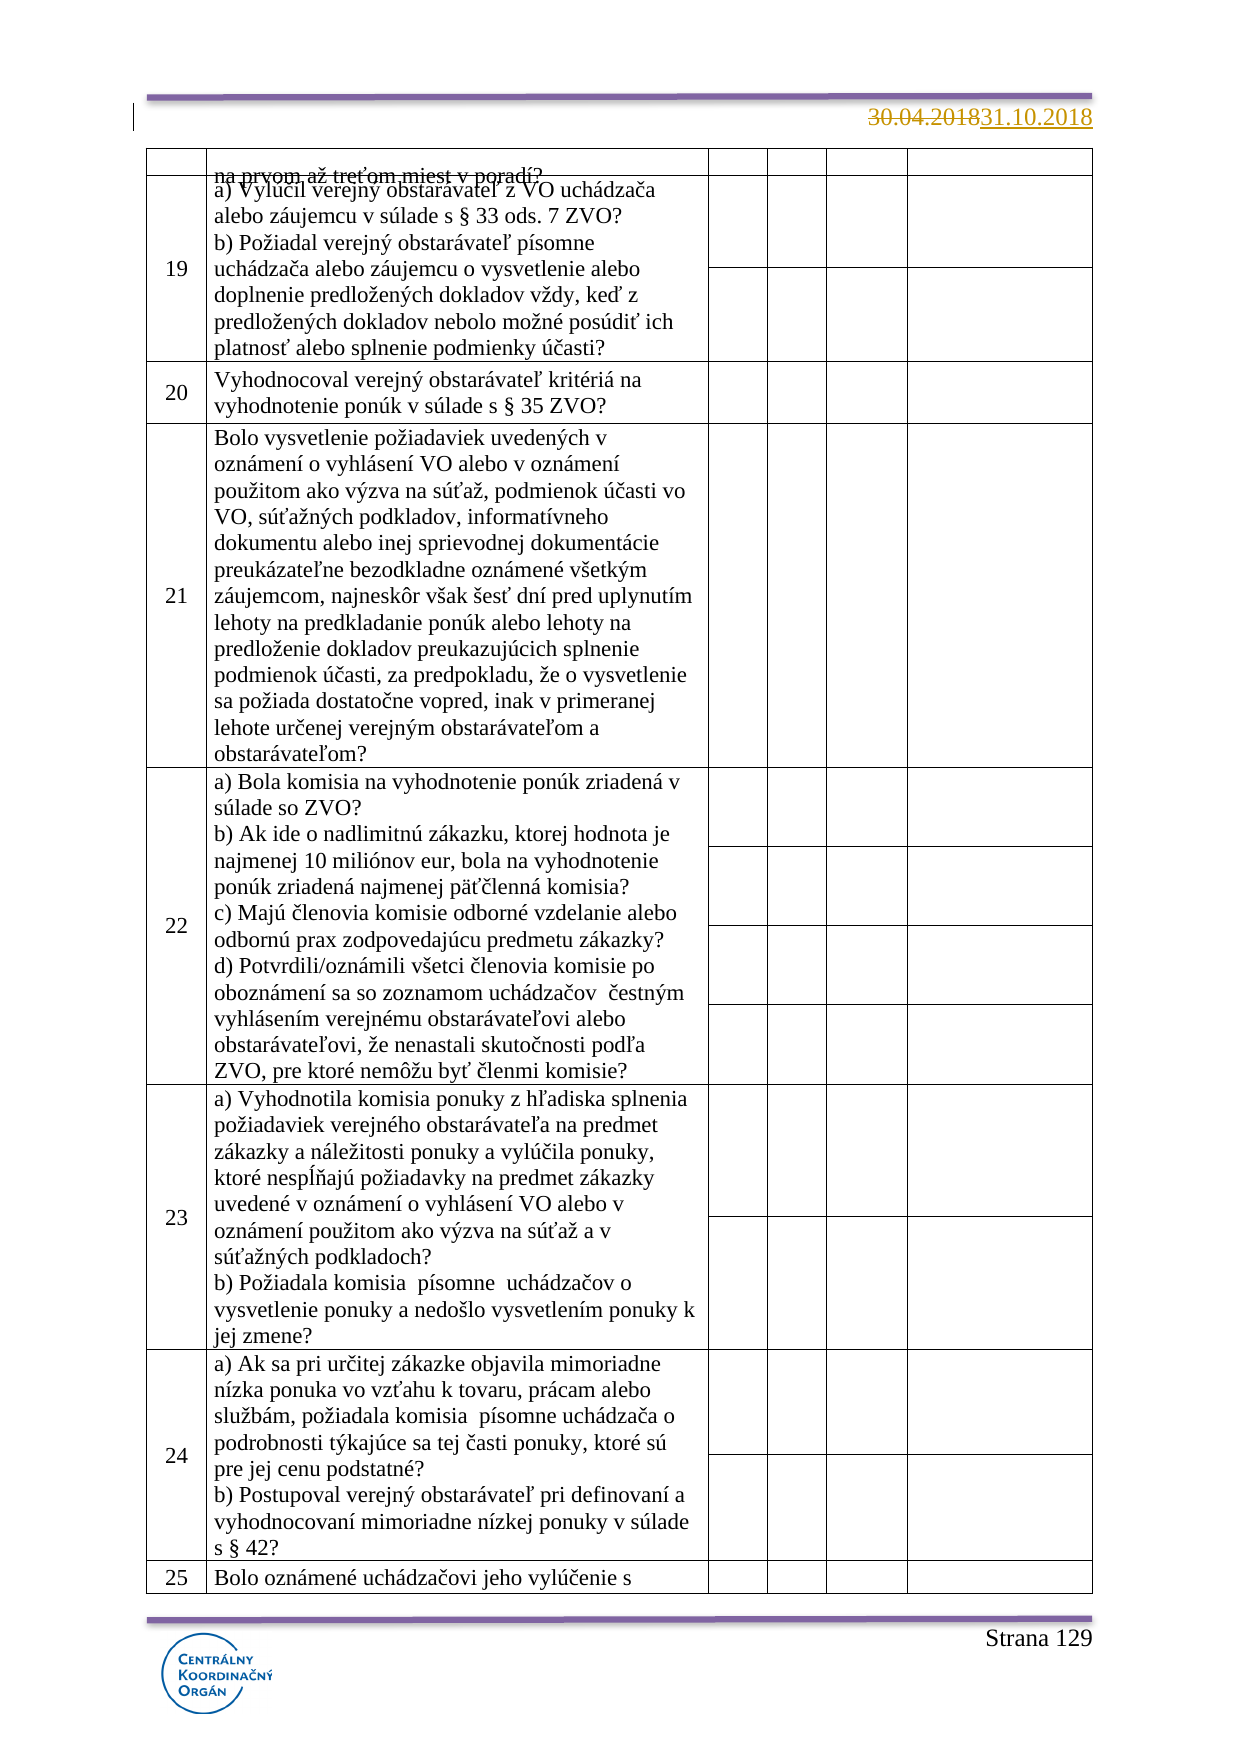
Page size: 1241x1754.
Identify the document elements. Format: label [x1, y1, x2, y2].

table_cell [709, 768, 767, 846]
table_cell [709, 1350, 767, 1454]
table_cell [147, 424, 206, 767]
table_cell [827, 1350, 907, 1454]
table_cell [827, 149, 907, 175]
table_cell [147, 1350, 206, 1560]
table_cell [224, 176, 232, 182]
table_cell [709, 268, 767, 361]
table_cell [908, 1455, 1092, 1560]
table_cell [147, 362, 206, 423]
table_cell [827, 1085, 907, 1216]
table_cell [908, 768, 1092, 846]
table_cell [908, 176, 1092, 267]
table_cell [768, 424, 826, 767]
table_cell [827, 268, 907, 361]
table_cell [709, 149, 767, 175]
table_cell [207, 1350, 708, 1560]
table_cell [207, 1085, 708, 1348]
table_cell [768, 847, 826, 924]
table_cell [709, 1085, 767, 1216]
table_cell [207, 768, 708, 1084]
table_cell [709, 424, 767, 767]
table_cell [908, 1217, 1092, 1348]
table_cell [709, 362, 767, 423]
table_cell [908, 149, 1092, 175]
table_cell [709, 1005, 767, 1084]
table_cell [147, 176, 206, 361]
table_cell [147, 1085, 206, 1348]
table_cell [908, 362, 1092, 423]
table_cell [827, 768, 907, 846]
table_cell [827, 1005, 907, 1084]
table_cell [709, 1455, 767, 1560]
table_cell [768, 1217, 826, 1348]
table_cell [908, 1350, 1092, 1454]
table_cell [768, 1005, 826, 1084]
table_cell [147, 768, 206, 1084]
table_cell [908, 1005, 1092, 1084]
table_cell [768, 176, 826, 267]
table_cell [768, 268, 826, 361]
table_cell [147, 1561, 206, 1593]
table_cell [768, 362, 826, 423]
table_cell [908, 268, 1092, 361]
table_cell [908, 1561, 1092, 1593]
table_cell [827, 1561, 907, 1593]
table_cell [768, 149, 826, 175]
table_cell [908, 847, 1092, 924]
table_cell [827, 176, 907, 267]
picture [159, 1631, 272, 1713]
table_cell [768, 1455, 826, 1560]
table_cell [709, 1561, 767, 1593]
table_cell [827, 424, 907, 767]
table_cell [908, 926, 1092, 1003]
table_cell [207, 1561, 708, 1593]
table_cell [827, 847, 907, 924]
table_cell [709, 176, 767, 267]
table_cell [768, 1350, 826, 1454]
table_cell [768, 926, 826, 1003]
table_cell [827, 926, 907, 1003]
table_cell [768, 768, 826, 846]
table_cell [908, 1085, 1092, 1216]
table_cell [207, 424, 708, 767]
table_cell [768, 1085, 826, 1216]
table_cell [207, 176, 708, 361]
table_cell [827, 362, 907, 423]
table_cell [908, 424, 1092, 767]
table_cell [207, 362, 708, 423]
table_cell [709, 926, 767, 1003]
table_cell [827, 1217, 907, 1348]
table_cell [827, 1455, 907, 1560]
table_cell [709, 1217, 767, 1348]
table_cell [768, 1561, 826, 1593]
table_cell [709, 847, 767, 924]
